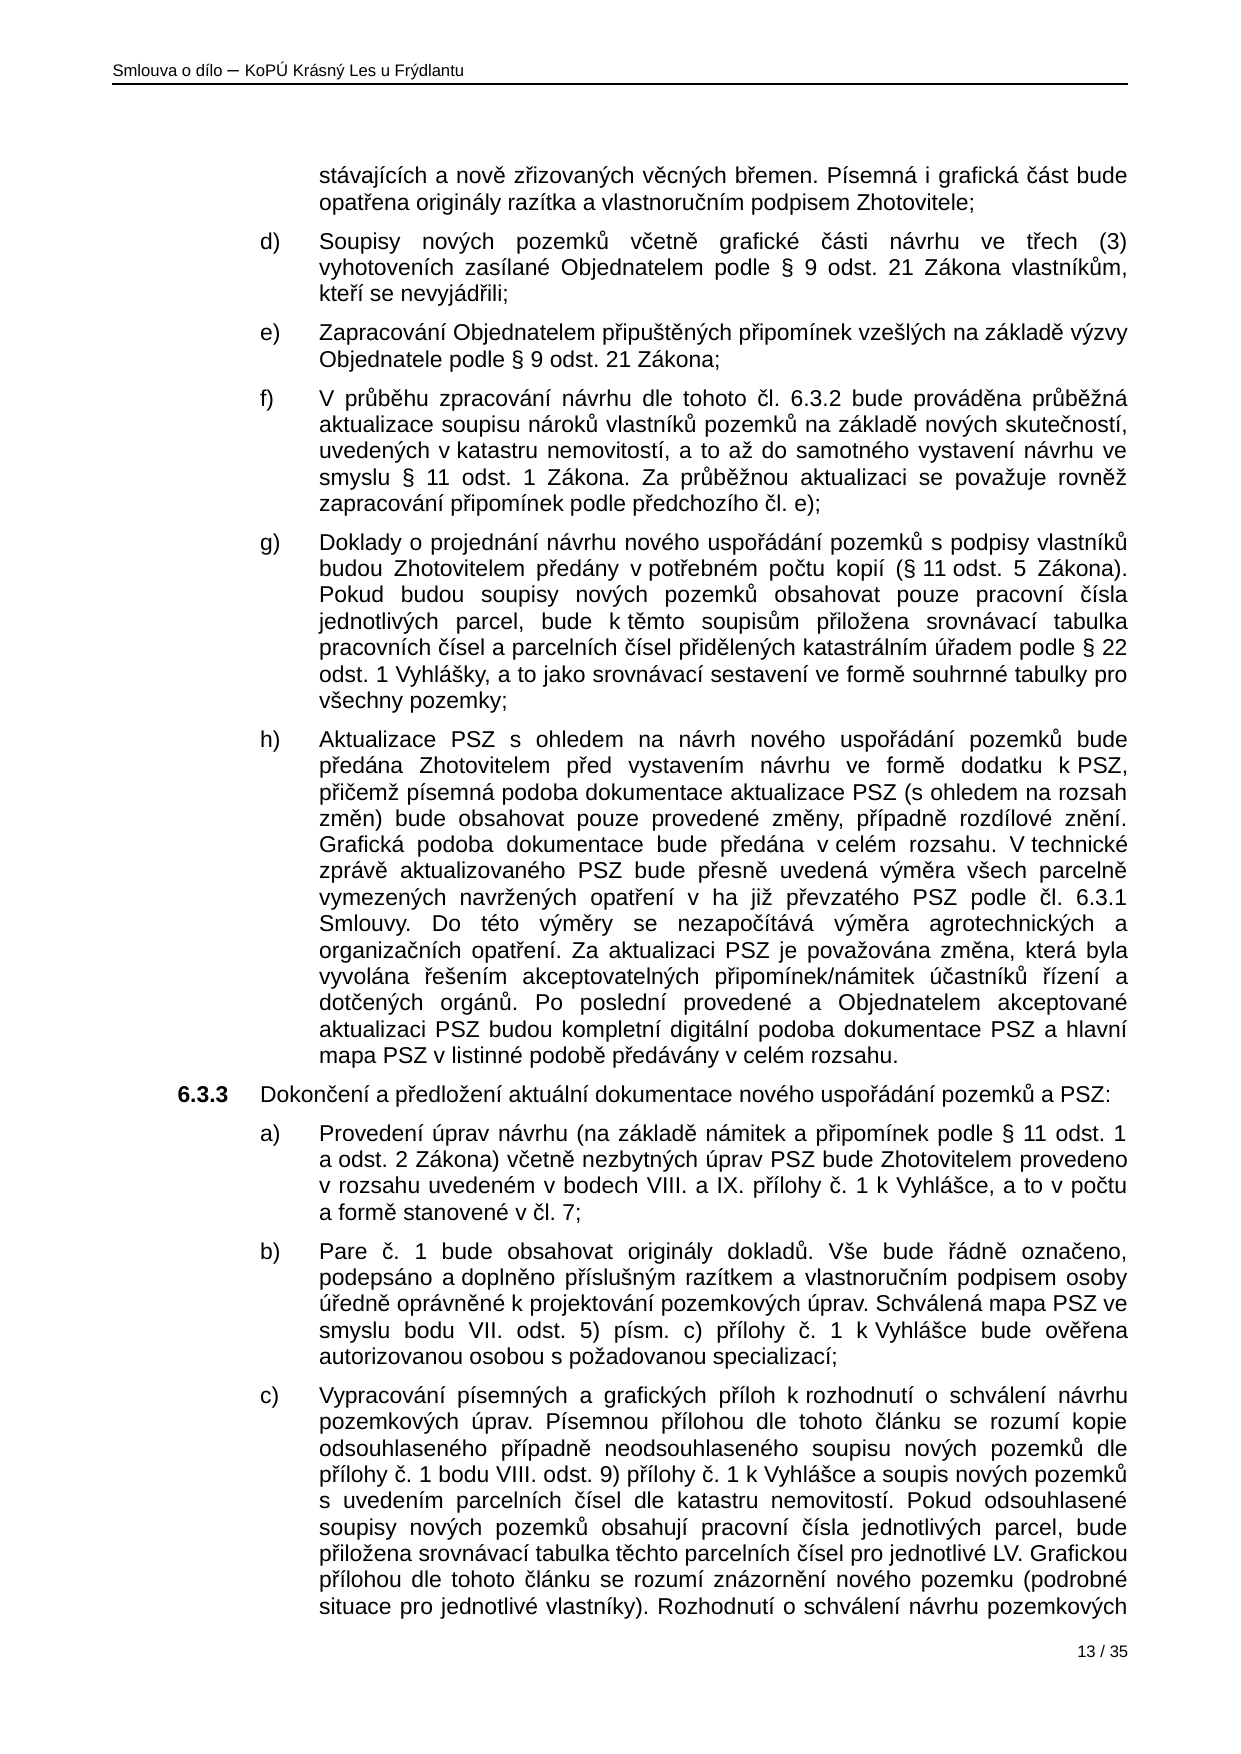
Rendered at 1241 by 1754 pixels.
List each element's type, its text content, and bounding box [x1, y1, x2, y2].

list V průběhu zpracování návrhu dle tohoto čl. 6.3.2 bude prováděna průběžná aktualizace soupisu nároků vlastníků pozemků na základě nových skutečností, uvedených v katastru nemovitostí, a to až do samotného vystavení návrhu ve smyslu § 11 odst. 1 Zákona. Za průběžnou aktualizaci se považuje rovněž zapracování připomínek podle předchozího čl. e); [260, 384, 1128, 516]
list Doklady o projednání návrhu nového uspořádání pozemků s podpisy vlastníků budou Zhotovitelem předány v potřebném počtu kopií (§ 11 odst. 5 Zákona). Pokud budou soupisy nových pozemků obsahovat pouze pracovní čísla jednotlivých parcel, bude k těmto soupisům přiložena srovnávací tabulka pracovních čísel a parcelních čísel přidělených katastrálním úřadem podle § 22 odst. 1 Vyhlášky, a to jako srovnávací sestavení ve formě souhrnné tabulky pro všechny pozemky; [260, 529, 1128, 713]
list Provedení úprav návrhu (na základě námitek a připomínek podle § 11 odst. 1 a odst. 2 Zákona) včetně nezbytných úprav PSZ bude Zhotovitelem provedeno v rozsahu uvedeném v bodech VIII. a IX. přílohy č. 1 k Vyhlášce, a to v počtu a formě stanovené v čl. 7; [260, 1120, 1128, 1225]
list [260, 1382, 1128, 1619]
list Pare č. 1 bude obsahovat originály dokladů. Vše bude řádně označeno, podepsáno a doplněno příslušným razítkem a vlastnoručním podpisem osoby úředně oprávněné k projektování pozemkových úprav. Schválená mapa PSZ ve smyslu bodu VII. odst. 5) písm. c) přílohy č. 1 k Vyhlášce bude ověřena autorizovanou osobou s požadovanou specializací; [260, 1238, 1128, 1369]
list Zapracování Objednatelem připuštěných připomínek vzešlých na základě výzvy Objednatele podle § 9 odst. 21 Zákona; [260, 319, 1128, 372]
text Dokončení a předložení aktuální dokumentace nového uspořádání pozemků a PSZ: [177, 1081, 1128, 1107]
list Aktualizace PSZ s ohledem na návrh nového uspořádání pozemků bude předána Zhotovitelem před vystavením návrhu ve formě dodatku k PSZ, přičemž písemná podoba dokumentace aktualizace PSZ (s ohledem na rozsah změn) bude obsahovat pouze provedené změny, případně rozdílové znění. Grafická podoba dokumentace bude předána v celém rozsahu. V technické zprávě aktualizovaného PSZ bude přesně uvedená výměra všech parcelně vymezených navržených opatření v ha již převzatého PSZ podle čl. 6.3.1 Smlouvy. Do této výměry se nezapočítává výměra agrotechnických a organizačních opatření. Za aktualizaci PSZ je považována změna, která byla vyvolána řešením akceptovatelných připomínek/námitek účastníků řízení a dotčených orgánů. Po poslední provedené a Objednatelem akceptované aktualizaci PSZ budou kompletní digitální podoba dokumentace PSZ a hlavní mapa PSZ v listinné podobě předávány v celém rozsahu. [260, 726, 1128, 1068]
list Soupisy nových pozemků včetně grafické části návrhu ve třech (3) vyhotoveních zasílané Objednatelem podle § 9 odst. 21 Zákona vlastníkům, kteří se nevyjádřili; [260, 228, 1128, 307]
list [260, 162, 1128, 215]
